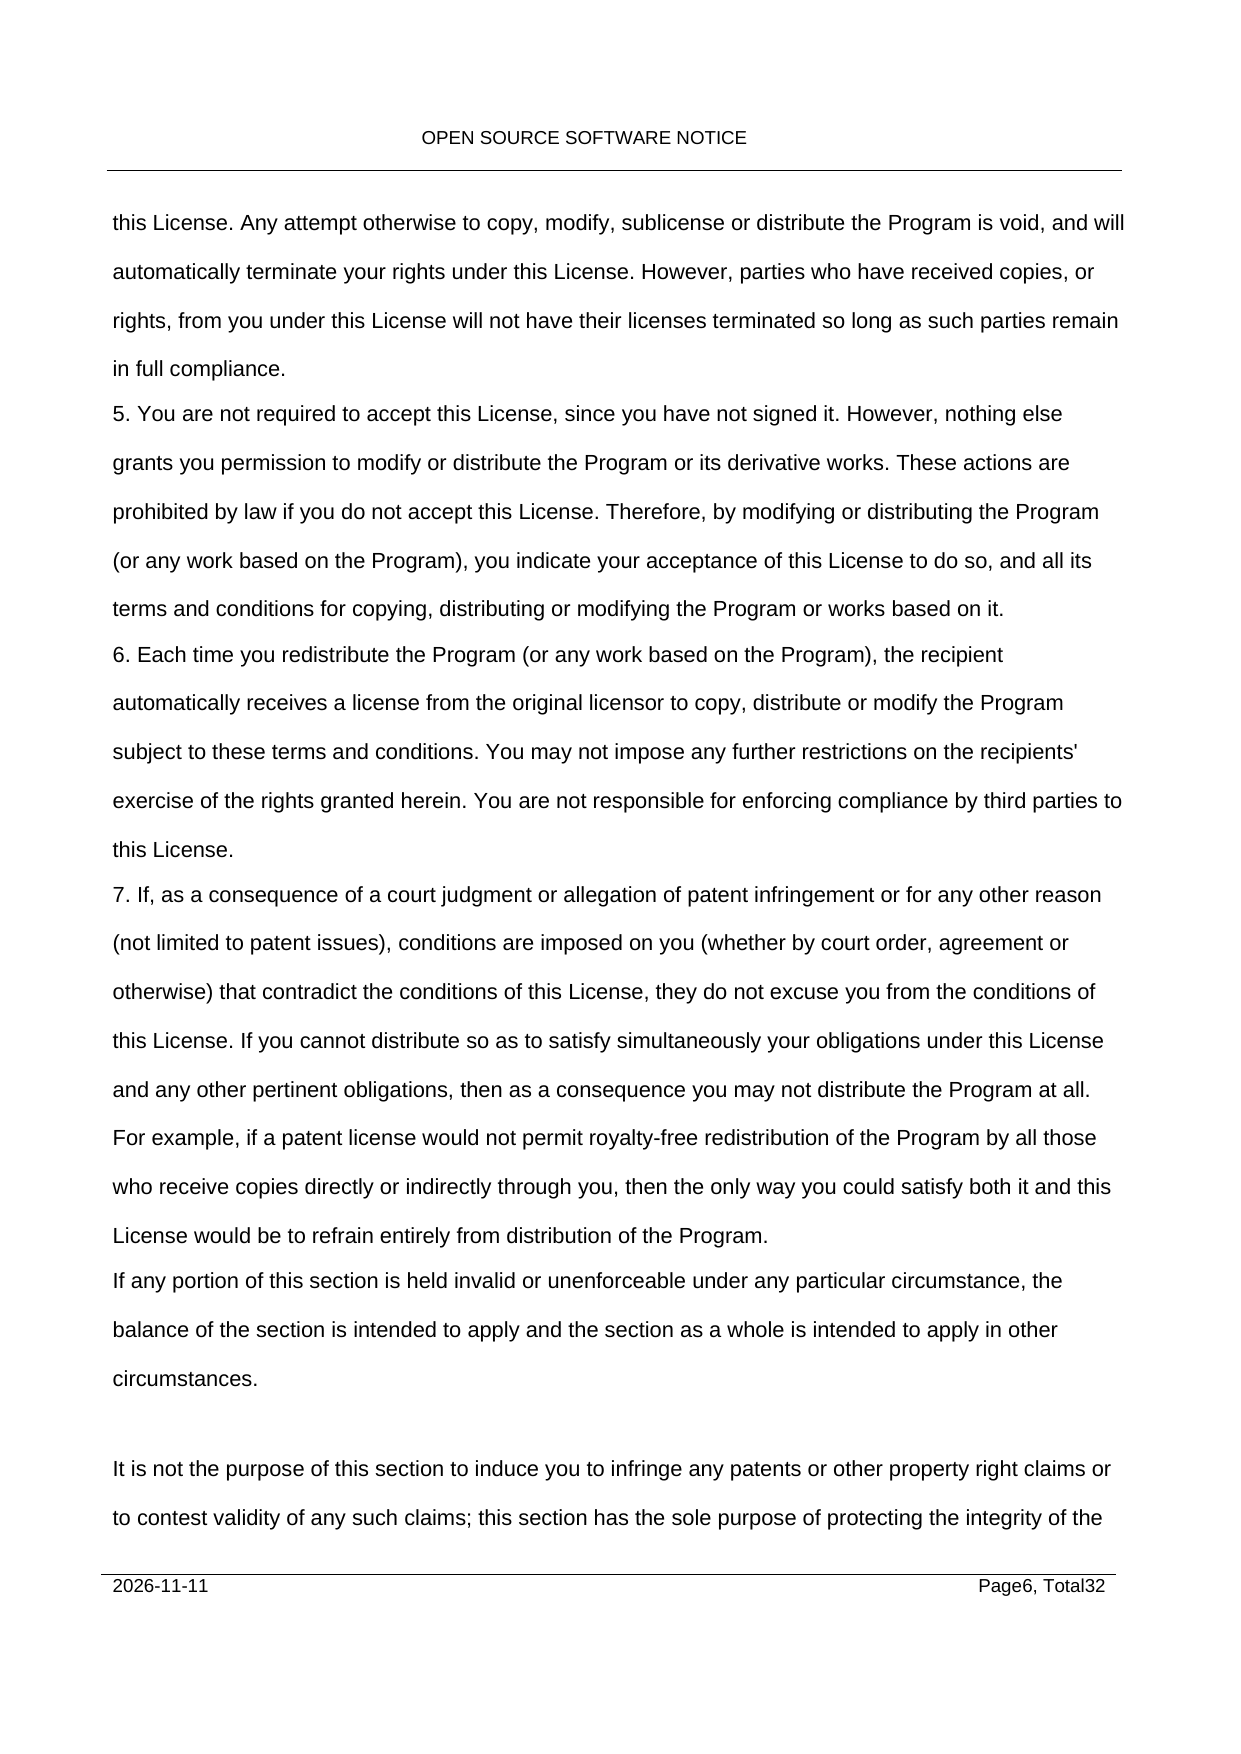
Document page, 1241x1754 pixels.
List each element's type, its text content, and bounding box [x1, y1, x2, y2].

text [112, 206, 1128, 385]
text If any portion of this section is held invalid or unenforceable under any particular circumstance, the balance of the section is intended to apply and the section as a whole is intended to apply in other circumstances. [112, 1264, 1128, 1394]
text 5. You are not required to accept this License, since you have not signed it. However, nothing else grants you permission to modify or distribute the Program or its derivative works. These actions are prohibited by law if you do not accept this License. Therefore, by modifying or distributing the Program (or any work based on the Program), you indicate your acceptance of this License to do so, and all its terms and conditions for copying, distributing or modifying the Program or works based on it. [112, 398, 1128, 625]
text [112, 1452, 1128, 1533]
text 6. Each time you redistribute the Program (or any work based on the Program), the recipient automatically receives a license from the original licensor to copy, distribute or modify the Program subject to these terms and conditions. You may not impose any further restrictions on the recipients' exercise of the rights granted herein. You are not responsible for enforcing compliance by third parties to this License. [112, 638, 1128, 865]
text 7. If, as a consequence of a court judgment or allegation of patent infringement or for any other reason (not limited to patent issues), conditions are imposed on you (whether by court order, agreement or otherwise) that contradict the conditions of this License, they do not excuse you from the conditions of this License. If you cannot distribute so as to satisfy simultaneously your obligations under this License and any other pertinent obligations, then as a consequence you may not distribute the Program at all. For example, if a patent license would not permit royalty-free redistribution of the Program by all those who receive copies directly or indirectly through you, then the only way you could satisfy both it and this License would be to refrain entirely from distribution of the Program. [112, 878, 1128, 1252]
